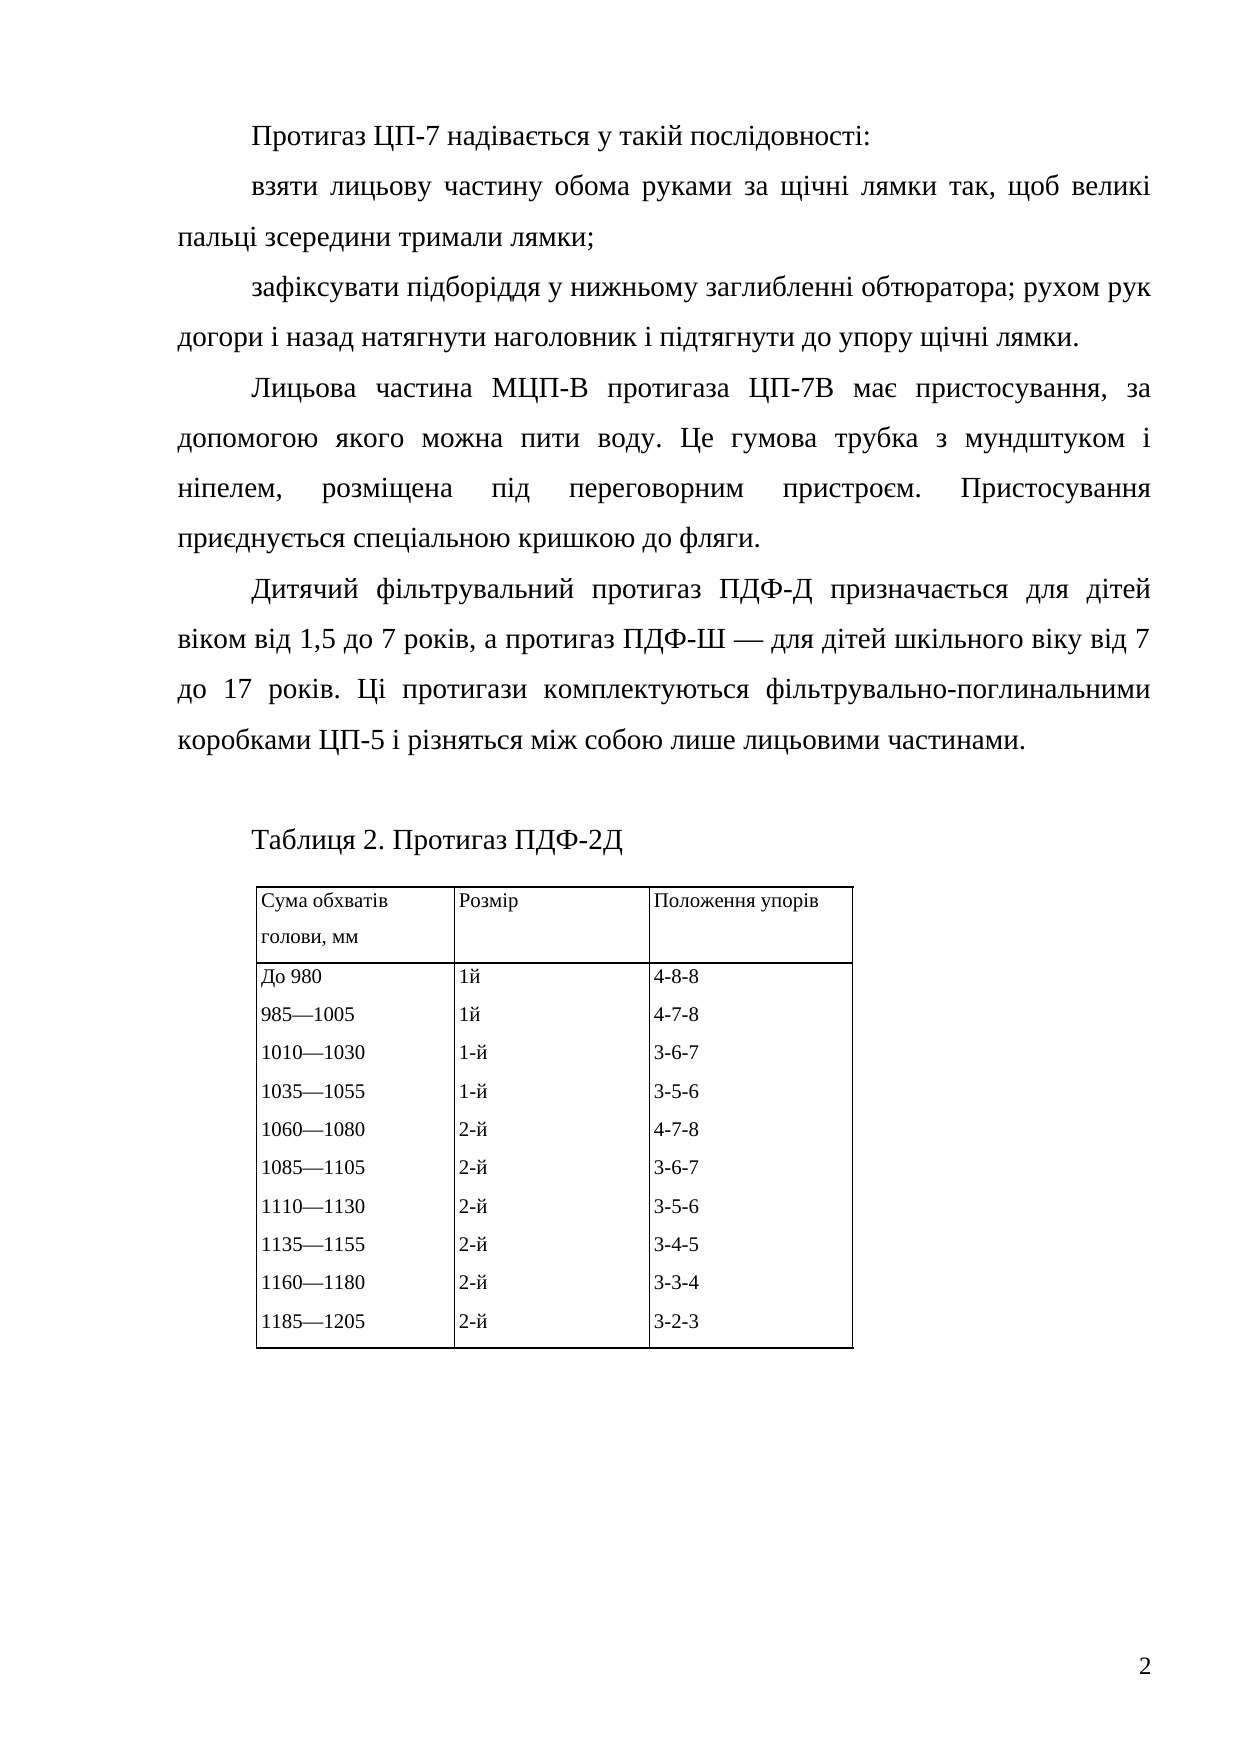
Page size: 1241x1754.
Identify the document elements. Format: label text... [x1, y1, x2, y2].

text Протигаз ЦП-7 надівається у такій послідовності: [177, 118, 1152, 152]
table_header Положення упорів [650, 888, 852, 962]
subtitle Таблиця 2. Протигаз ПДФ-2Д [177, 822, 1152, 856]
text взяти лицьову частину обома руками за щічні лямки так, щоб великі пальці зсередини тримали лямки; [177, 168, 1152, 252]
table_cell 2-й [455, 1232, 649, 1270]
table_cell 1й [455, 964, 649, 1002]
table_cell 985—1005 [257, 1002, 454, 1040]
table_cell 2-й [455, 1309, 649, 1347]
table_cell 4-8-8 [650, 964, 852, 1002]
text Лицьова частина МЦП-В протигаза ЦП-7В має пристосування, за допомогою якого можна пити воду. Це гумова трубка з мундштуком і ніпелем, розміщена під переговорним пристроєм. Пристосування приєднується спеціальною кришкою до фляги. [177, 370, 1152, 554]
table_cell 1й [455, 1002, 649, 1040]
table_cell 2-й [455, 1270, 649, 1309]
table_cell 3-4-5 [650, 1232, 852, 1270]
table_cell 1060—1080 [257, 1117, 454, 1155]
table_cell 1160—1180 [257, 1270, 454, 1309]
table_cell 3-6-7 [650, 1155, 852, 1194]
table_cell 1-й [455, 1040, 649, 1079]
text Дитячий фільтрувальний протигаз ПДФ-Д призначається для дітей віком від 1,5 до 7 років, а протигаз ПДФ-Ш — для дітей шкільного віку від 7 до 17 років. Ці протигази комплектуються фільтрувально-поглинальними коробками ЦП-5 і різняться між собою лише лицьовими частинами. [177, 571, 1152, 755]
table_cell 4-7-8 [650, 1002, 852, 1040]
table_cell 3-3-4 [650, 1270, 852, 1309]
table_cell 1185—1205 [257, 1309, 454, 1347]
table_header Сума обхватів голови, мм [257, 888, 454, 962]
table_cell 1-й [455, 1079, 649, 1117]
table_cell До 980 [257, 964, 454, 1002]
table_header Розмір [455, 888, 649, 962]
table_cell 1085—1105 [257, 1155, 454, 1194]
table_cell 1110—1130 [257, 1194, 454, 1232]
table_cell 2-й [455, 1155, 649, 1194]
table_cell 3-5-6 [650, 1079, 852, 1117]
table_cell 4-7-8 [650, 1117, 852, 1155]
table_cell 3-6-7 [650, 1040, 852, 1079]
table_cell 2-й [455, 1117, 649, 1155]
table_cell 3-5-6 [650, 1194, 852, 1232]
table_cell 3-2-3 [650, 1309, 852, 1347]
table_cell 1035—1055 [257, 1079, 454, 1117]
table_cell 1010—1030 [257, 1040, 454, 1079]
table_cell 1135—1155 [257, 1232, 454, 1270]
text зафіксувати підборіддя у нижньому заглибленні обтюратора; рухом рук догори і назад натягнути наголовник і підтягнути до упору щічні лямки. [177, 269, 1152, 353]
table_cell 2-й [455, 1194, 649, 1232]
